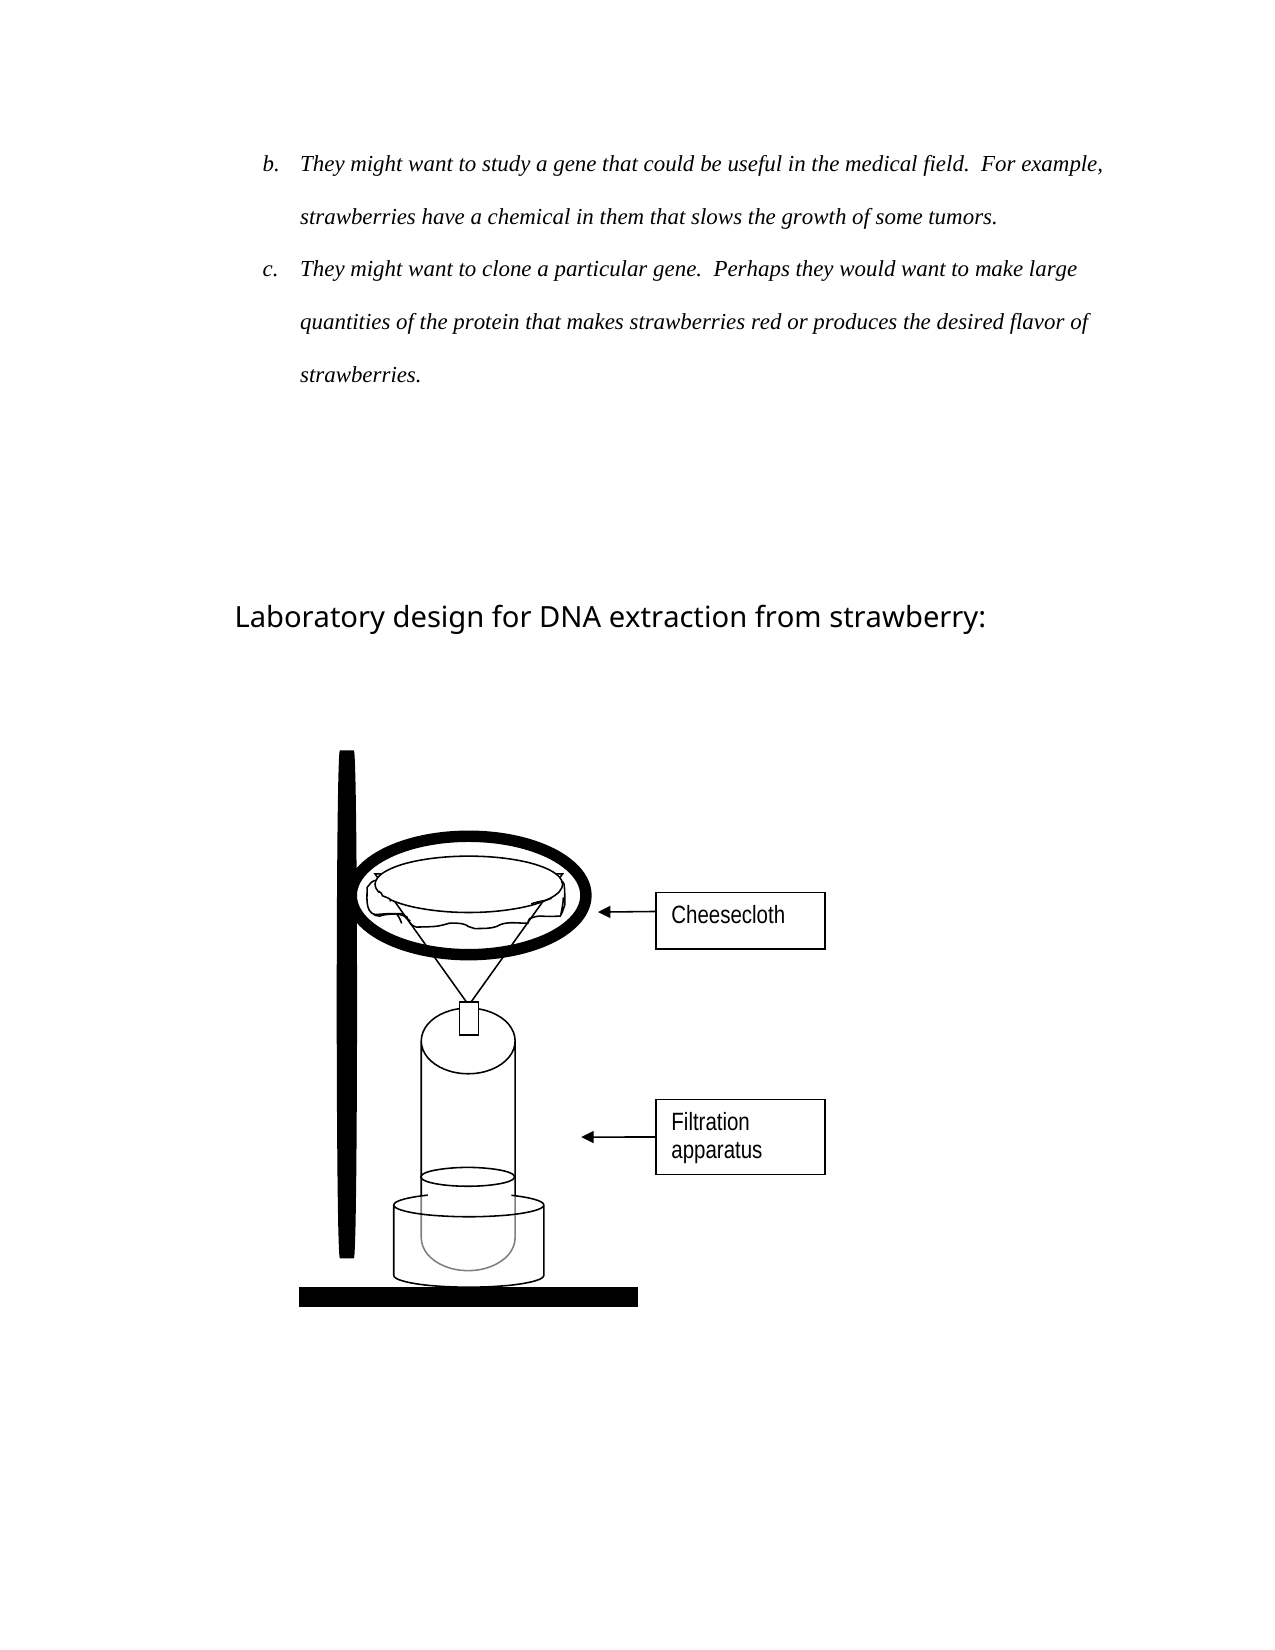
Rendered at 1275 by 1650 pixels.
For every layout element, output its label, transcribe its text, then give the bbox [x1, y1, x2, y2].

list They might want to study a gene that could be useful in the medical field. For example, strawberries have a chemical in them that slows the growth of some tumors. [262, 150, 1125, 229]
text Laboratory design for DNA extraction from strawberry: [150, 597, 1125, 636]
list They might want to clone a particular gene. Perhaps they would want to make large quantities of the protein that makes strawberries red or produces the desired flavor of strawberries. [262, 255, 1125, 387]
